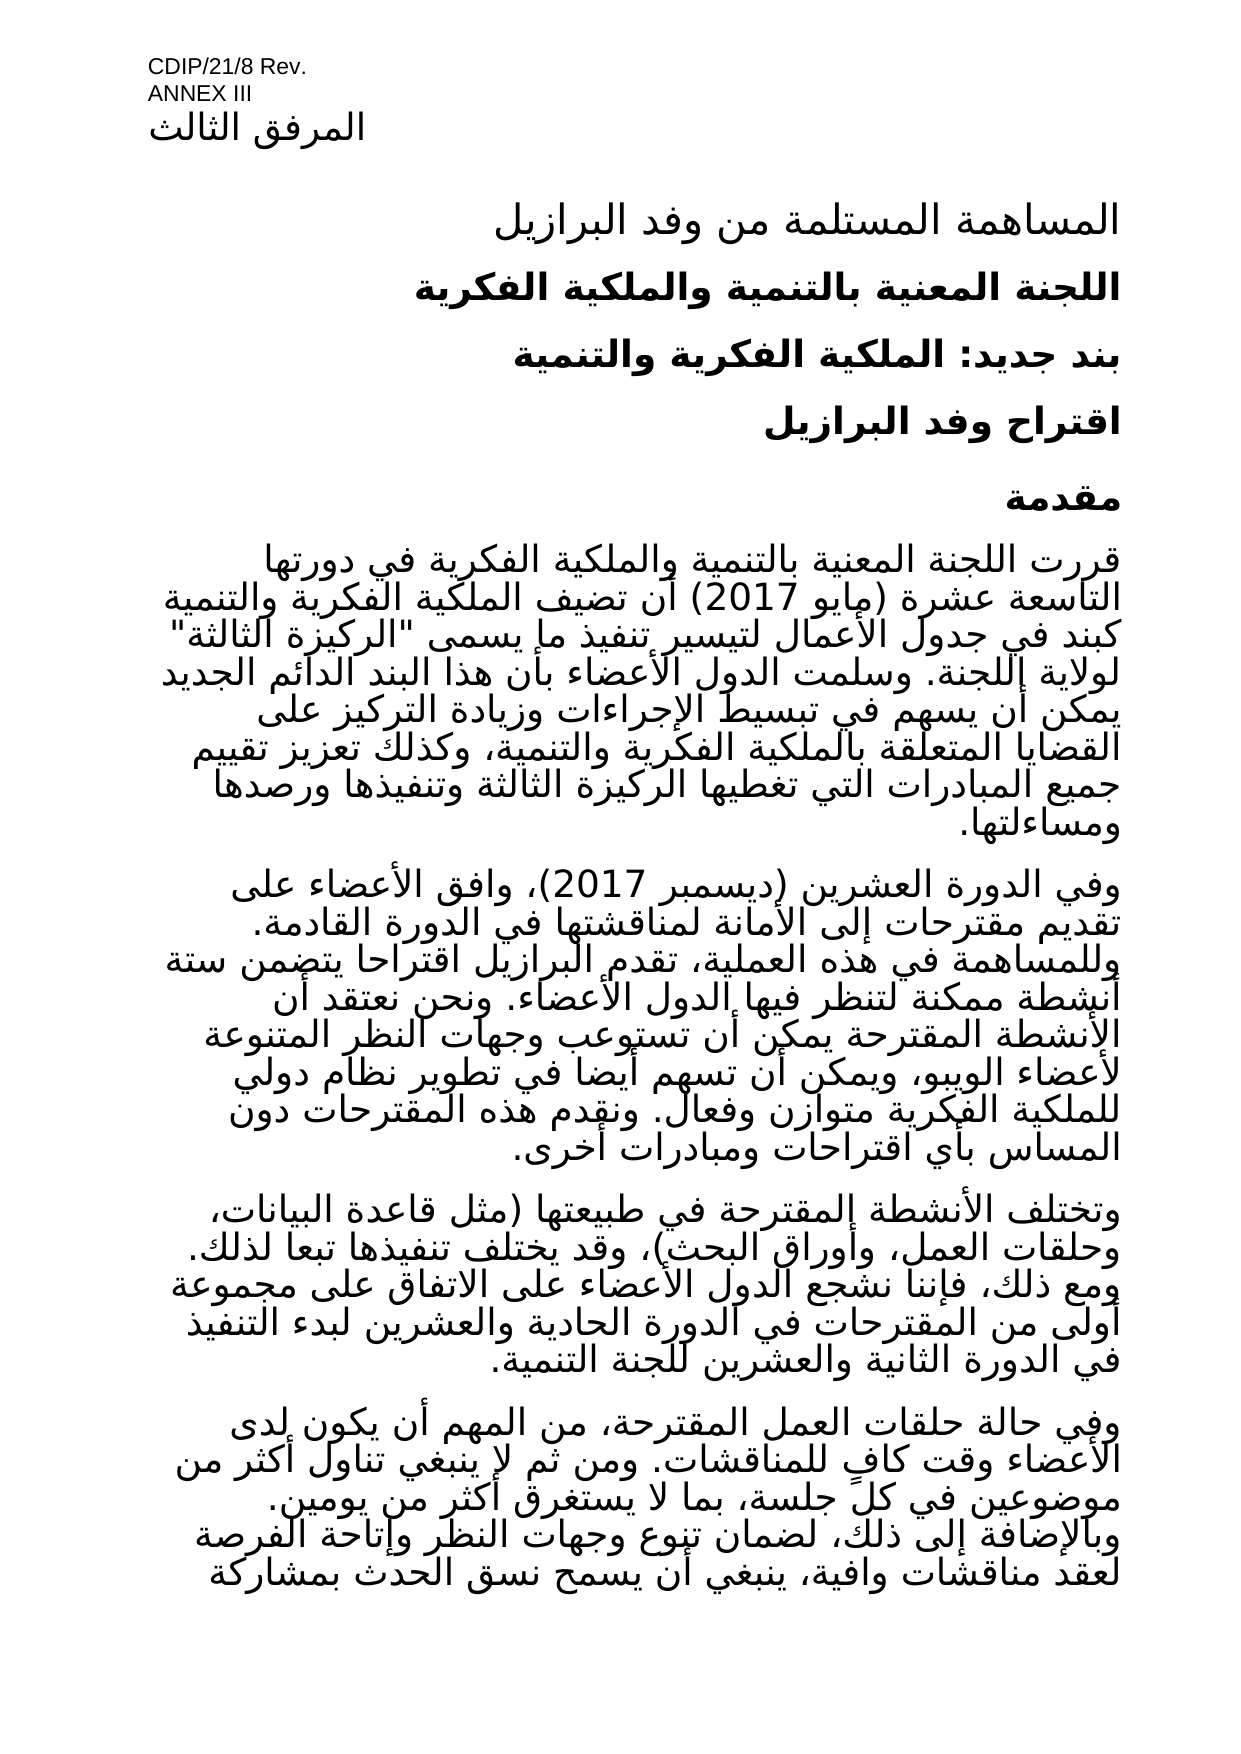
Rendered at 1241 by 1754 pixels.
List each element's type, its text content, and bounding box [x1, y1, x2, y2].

subtitle اللجنة المعنية بالتنمية والملكية الفكرية [148, 267, 1122, 309]
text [148, 1405, 1122, 1592]
subtitle بند جديد: الملكية الفكرية والتنمية [148, 334, 1122, 376]
text قررت اللجنة المعنية بالتنمية والملكية الفكرية في دورتها التاسعة عشرة (مايو 2017) أن تضيف الملكية الفكرية والتنمية كبند في جدول الأعمال لتيسير تنفيذ ما يسمى "الركيزة الثالثة" لولاية اللجنة. وسلمت الدول الأعضاء بأن هذا البند الدائم الجديد يمكن أن يسهم في تبسيط الإجراءات وزيادة التركيز على القضايا المتعلقة بالملكية الفكرية والتنمية، وكذلك تعزيز تقييم جميع المبادرات التي تغطيها الركيزة الثالثة وتنفيذها ورصدها ومساءلتها. [148, 542, 1122, 842]
subtitle المساهمة المستلمة من وفد البرازيل [148, 201, 1122, 242]
text مقدمة [148, 480, 1122, 517]
subtitle اقتراح وفد البرازيل [148, 401, 1122, 442]
text وفي الدورة العشرين (ديسمبر 2017)، وافق الأعضاء على تقديم مقترحات إلى الأمانة لمناقشتها في الدورة القادمة. وللمساهمة في هذه العملية، تقدم البرازيل اقتراحا يتضمن ستة أنشطة ممكنة لتنظر فيها الدول الأعضاء. ونحن نعتقد أن الأنشطة المقترحة يمكن أن تستوعب وجهات النظر المتنوعة لأعضاء الويبو، ويمكن أن تسهم أيضا في تطوير نظام دولي للملكية الفكرية متوازن وفعال. ونقدم هذه المقترحات دون المساس بأي اقتراحات ومبادرات أخرى. [148, 867, 1122, 1167]
text وتختلف الأنشطة المقترحة في طبيعتها (مثل قاعدة البيانات، وحلقات العمل، وأوراق البحث)، وقد يختلف تنفيذها تبعا لذلك. ومع ذلك، فإننا نشجع الدول الأعضاء على الاتفاق على مجموعة أولى من المقترحات في الدورة الحادية والعشرين لبدء التنفيذ في الدورة الثانية والعشرين للجنة التنمية. [148, 1192, 1122, 1380]
